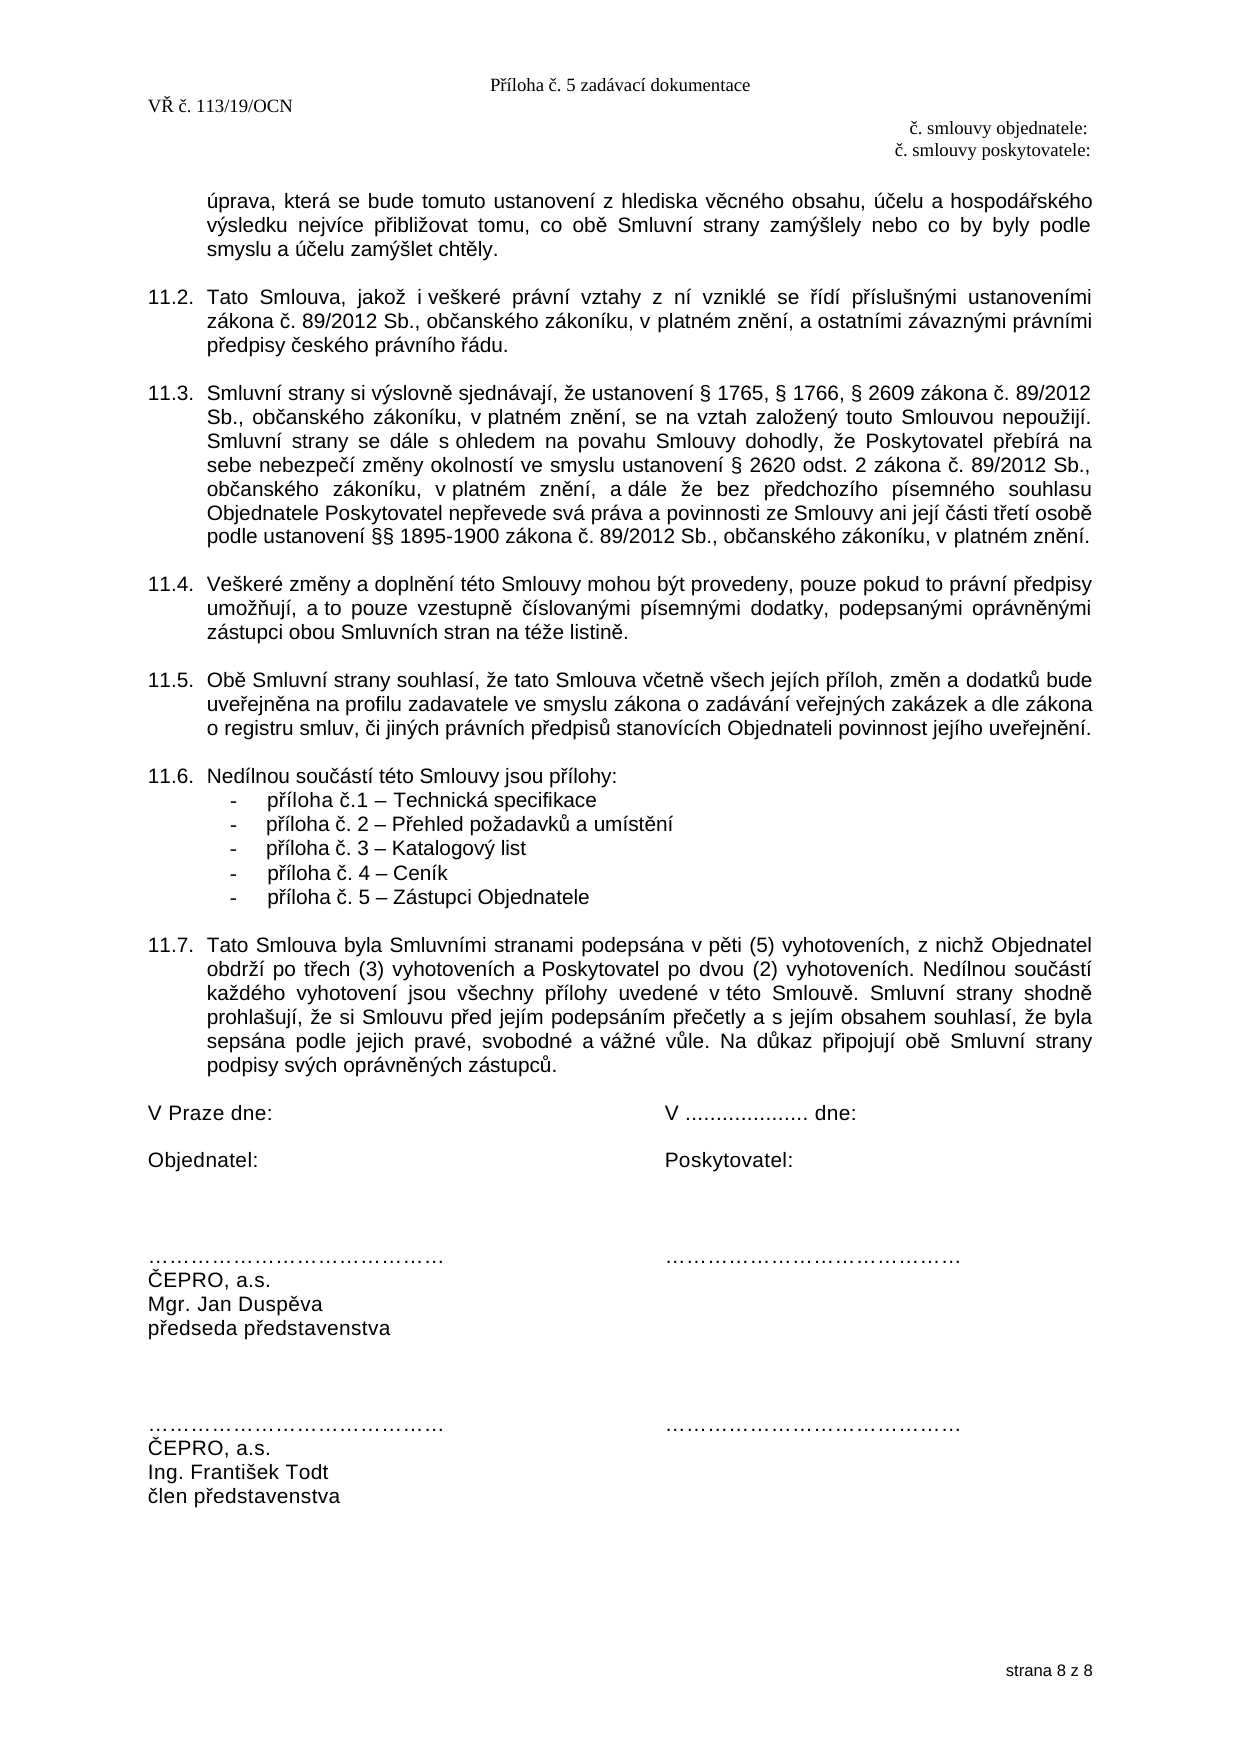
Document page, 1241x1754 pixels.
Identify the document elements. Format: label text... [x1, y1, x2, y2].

list příloha č.1 – Technická specifikace [230, 788, 1093, 812]
list Smluvní strany si výslovně sjednávají, že ustanovení § 1765, § 1766, § 2609 zákona č. 89/2012 Sb., občanského zákoníku, v platném znění, se na vztah založený touto Smlouvou nepoužijí. Smluvní strany se dále s ohledem na povahu Smlouvy dohodly, že Poskytovatel přebírá na sebe nebezpečí změny okolností ve smyslu ustanovení § 2620 odst. 2 zákona č. 89/2012 Sb., občanského zákoníku, v platném znění, a dále že bez předchozího písemného souhlasu Objednatele Poskytovatel nepřevede svá práva a povinnosti ze Smlouvy ani její části třetí osobě podle ustanovení §§ 1895-1900 zákona č. 89/2012 Sb., občanského zákoníku, v platném znění. [148, 381, 1093, 548]
list Veškeré změny a doplnění této Smlouvy mohou být provedeny, pouze pokud to právní předpisy umožňují, a to pouze vzestupně číslovanými písemnými dodatky, podepsanými oprávněnými zástupci obou Smluvních stran na téže listině. [148, 572, 1093, 644]
list Nedílnou součástí této Smlouvy jsou přílohy: [148, 764, 1093, 788]
text …………………………………… …………………………………… [148, 1412, 1093, 1436]
text ČEPRO, a.s. [148, 1436, 1093, 1460]
list příloha č. 4 – Ceník [229, 860, 1093, 884]
text …………………………………… …………………………………… [148, 1244, 1093, 1268]
text Objednatel: Poskytovatel: [148, 1148, 1093, 1172]
text člen představenstva [148, 1484, 1093, 1508]
text předseda představenstva [148, 1316, 1093, 1340]
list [148, 189, 1093, 261]
list Tato Smlouva byla Smluvními stranami podepsána v pěti (5) vyhotoveních, z nichž Objednatel obdrží po třech (3) vyhotoveních a Poskytovatel po dvou (2) vyhotoveních. Nedílnou součástí každého vyhotovení jsou všechny přílohy uvedené v této Smlouvě. Smluvní strany shodně prohlašují, že si Smlouvu před jejím podepsáním přečetly a s jejím obsahem souhlasí, že byla sepsána podle jejich pravé, svobodné a vážné vůle. Na důkaz připojují obě Smluvní strany podpisy svých oprávněných zástupců. [148, 933, 1093, 1076]
list Obě Smluvní strany souhlasí, že tato Smlouva včetně všech jejích příloh, změn a dodatků bude uveřejněna na profilu zadavatele ve smyslu zákona o zadávání veřejných zakázek a dle zákona o registru smluv, či jiných právních předpisů stanovících Objednateli povinnost jejího uveřejnění. [148, 668, 1093, 740]
list Tato Smlouva, jakož i veškeré právní vztahy z ní vzniklé se řídí příslušnými ustanoveními zákona č. 89/2012 Sb., občanského zákoníku, v platném znění, a ostatními závaznými právními předpisy českého právního řádu. [148, 285, 1093, 357]
text Mgr. Jan Duspěva [148, 1292, 1093, 1316]
list příloha č. 2 – Přehled požadavků a umístění [230, 812, 1093, 836]
list příloha č. 5 – Zástupci Objednatele [229, 884, 1093, 909]
text V Praze dne: V .................... dne: [148, 1100, 1093, 1124]
text Ing. František Todt [148, 1460, 1093, 1484]
text ČEPRO, a.s. [148, 1268, 1093, 1292]
list příloha č. 3 – Katalogový list [229, 836, 1093, 860]
